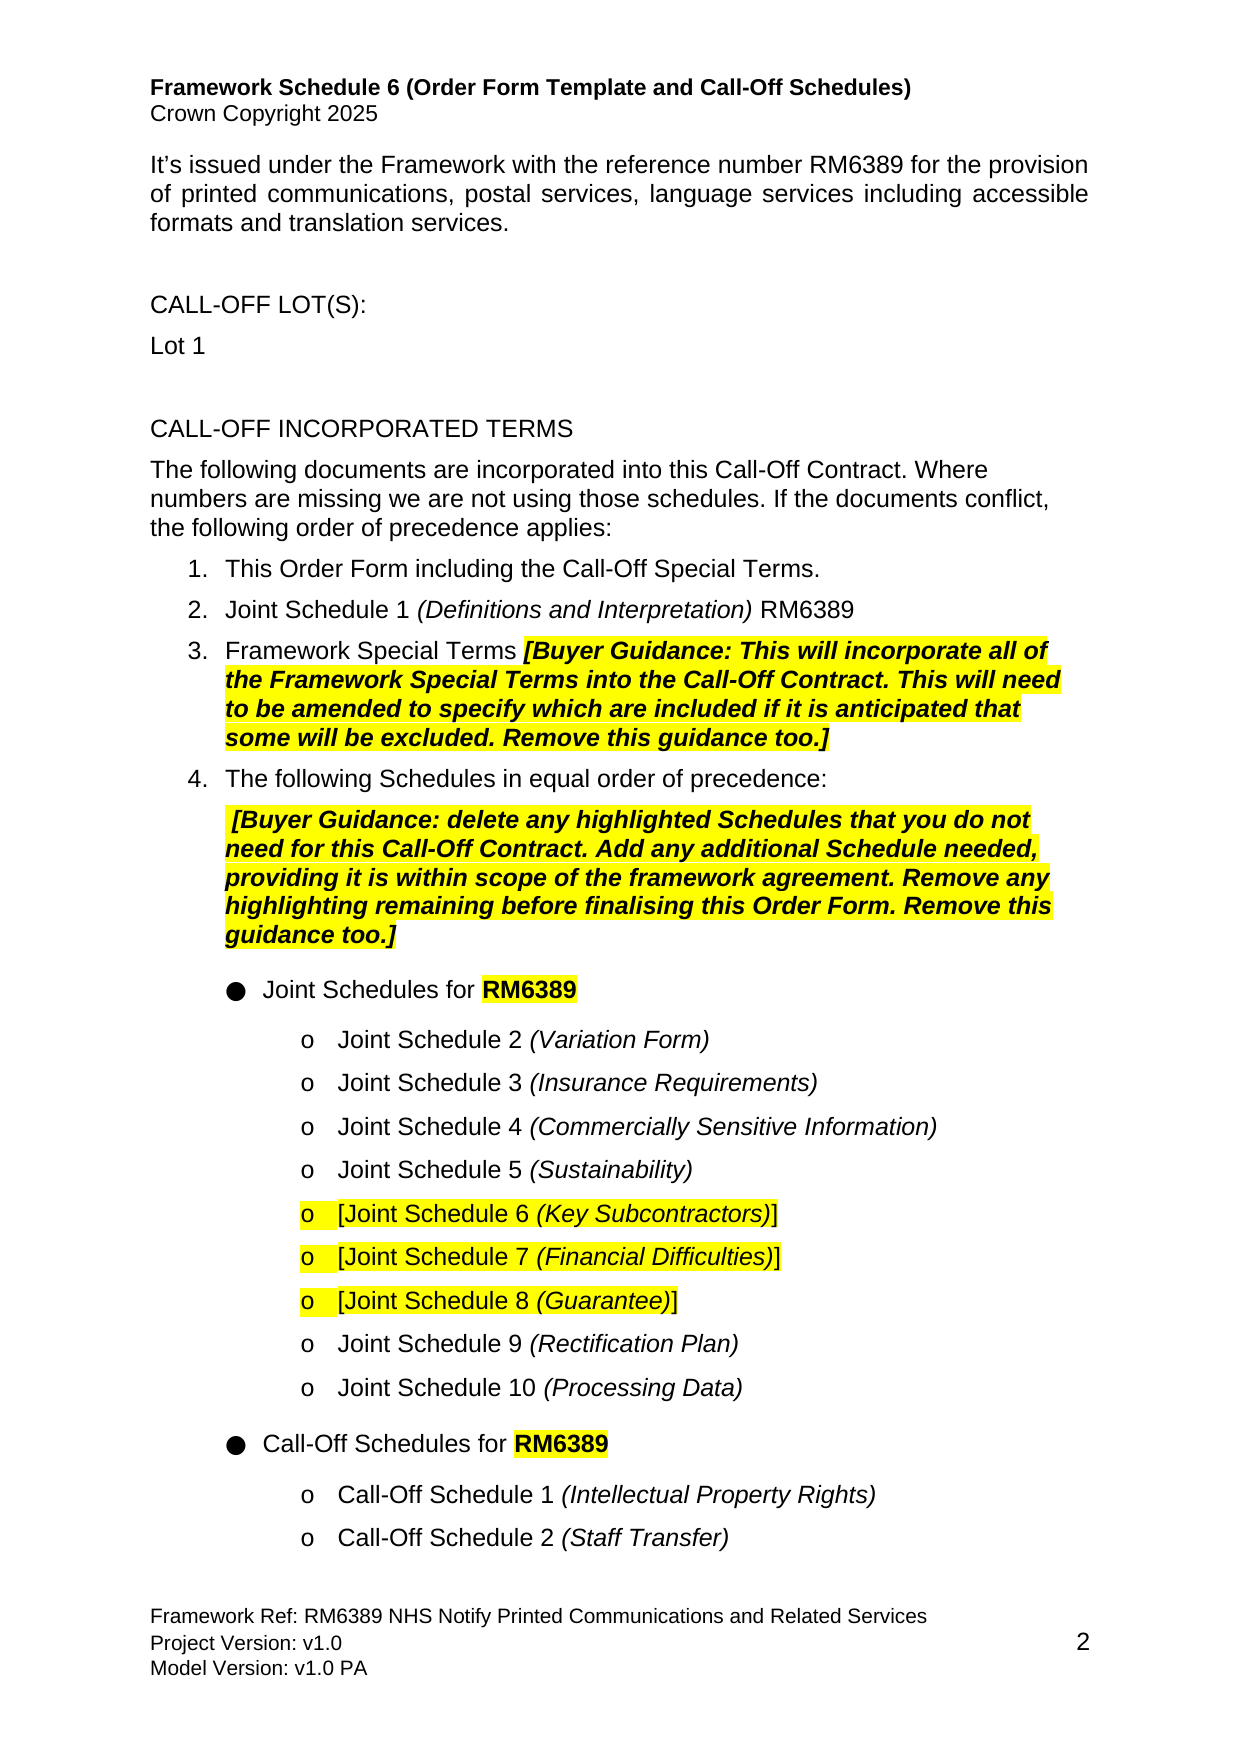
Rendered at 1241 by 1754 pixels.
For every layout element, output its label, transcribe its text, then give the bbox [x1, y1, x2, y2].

list Joint Schedule 3 (Insurance Requirements) [300, 1068, 1090, 1099]
list Joint Schedule 10 (Processing Data) [300, 1372, 1090, 1403]
list Joint Schedules for RM6389 [225, 961, 1090, 1012]
text CALL-OFF LOT(S): [150, 290, 1090, 319]
list Joint Schedule 1 (Definitions and Interpretation) RM6389 [187, 595, 1090, 624]
list [Joint Schedule 6 (Key Subcontractors)] [300, 1199, 1090, 1230]
list The following Schedules in equal order of precedence: [187, 764, 1090, 792]
list Joint Schedule 4 (Commercially Sensitive Information) [300, 1112, 1090, 1143]
text It’s issued under the Framework with the reference number RM6389 for the provision of printed communications, postal services, language services including accessible formats and translation services. [150, 150, 1090, 236]
text Lot 1 [150, 331, 1090, 360]
list [Joint Schedule 7 (Financial Difficulties)] [300, 1242, 1090, 1273]
list This Order Form including the Call-Off Special Terms. [187, 554, 1090, 582]
text [Buyer Guidance: delete any highlighted Schedules that you do not need for this Call-Off Contract. Add any additional Schedule needed, providing it is within scope of the framework agreement. Remove any highlighting remaining before finalising this Order Form. Remove this guidance too.] [225, 805, 1090, 949]
list Call-Off Schedules for RM6389 [225, 1416, 1090, 1467]
list Call-Off Schedule 2 (Staff Transfer) [300, 1523, 1090, 1554]
list Framework Special Terms [Buyer Guidance: This will incorporate all of the Framework Special Terms into the Call-Off Contract. This will need to be amended to specify which are included if it is anticipated that some will be excluded. Remove this guidance too.] [187, 636, 1090, 751]
list Joint Schedule 2 (Variation Form) [300, 1025, 1090, 1056]
list Joint Schedule 5 (Sustainability) [300, 1155, 1090, 1186]
text CALL-OFF INCORPORATED TERMS [150, 414, 1090, 442]
list Call-Off Schedule 1 (Intellectual Property Rights) [300, 1480, 1090, 1511]
list Joint Schedule 9 (Rectification Plan) [300, 1329, 1090, 1360]
list [Joint Schedule 8 (Guarantee)] [300, 1286, 1090, 1317]
text The following documents are incorporated into this Call-Off Contract. Where numbers are missing we are not using those schedules. If the documents conflict, the following order of precedence applies: [150, 455, 1090, 541]
